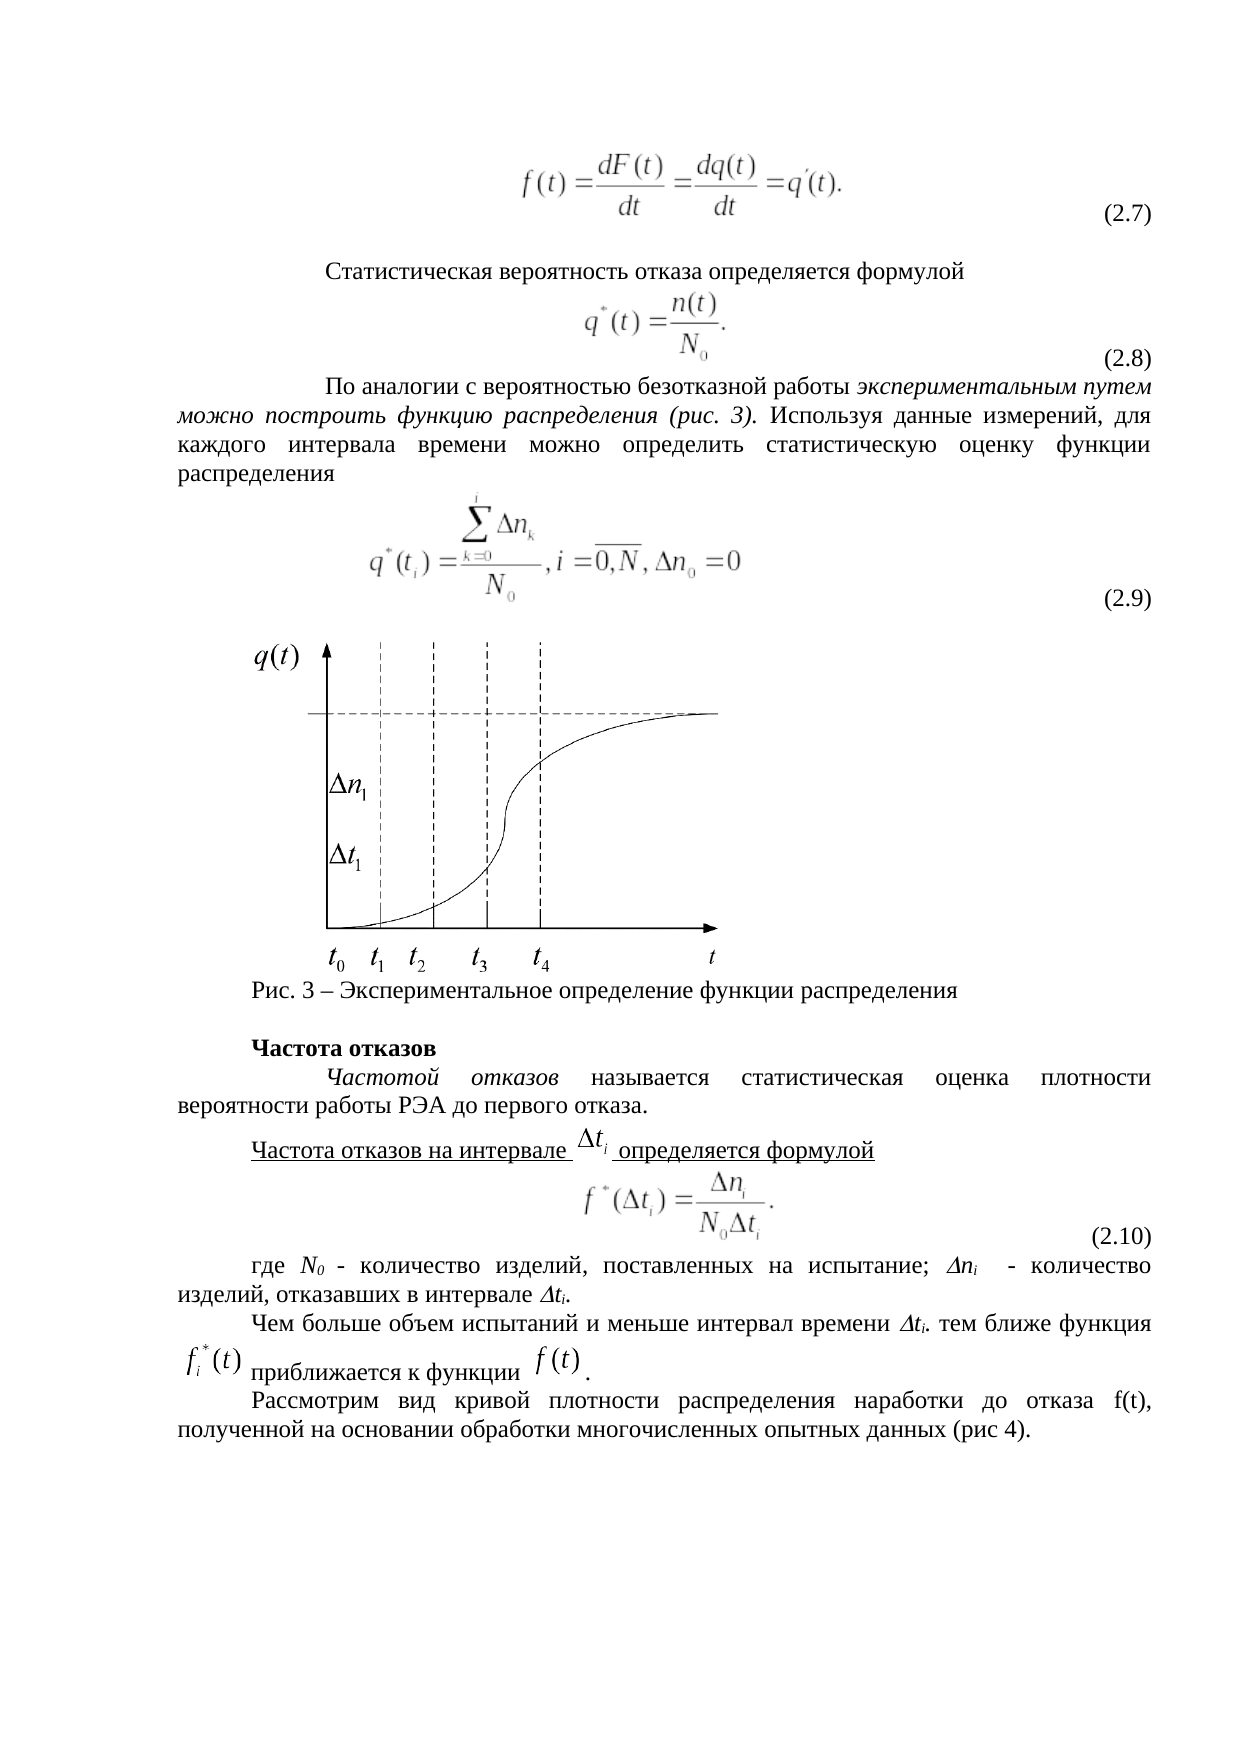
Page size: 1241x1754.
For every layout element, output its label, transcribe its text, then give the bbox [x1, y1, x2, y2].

text Рис. 3 – Экспериментальное определение функции распределения [177, 975, 1152, 1004]
text Частота отказов [177, 1033, 1152, 1062]
text Статистическая вероятность отказа определяется формулой [177, 256, 1152, 285]
text Чем больше объем испытаний и меньше интервал времени ti. тем ближе функция приближается к функции . [177, 1308, 1152, 1386]
text (2.8) [177, 285, 1152, 371]
text По аналогии с вероятностью безотказной работы экспериментальным путем можно построить функцию распределения (рис. 3). Используя данные измерений, для каждого интервала времени можно определить статистическую оценку функции распределения [177, 371, 1152, 486]
text Рассмотрим вид кривой плотности распределения наработки до отказа f(t), полученной на основании обработки многочисленных опытных данных (рис 4). [177, 1386, 1152, 1443]
text (2.10) [177, 1163, 1152, 1250]
text Частота отказов на интервале определяется формулой [177, 1119, 1152, 1163]
text (2.7) [177, 147, 1152, 227]
text (2.9) [177, 486, 1152, 612]
text Частотой отказов называется статистическая оценка плотности вероятности работы РЭА до первого отказа. [177, 1062, 1152, 1119]
picture [251, 641, 719, 976]
text где N0 - количество изделий, поставленных на испытание; ni - количество изделий, отказавших в интервале ti. [177, 1250, 1152, 1308]
